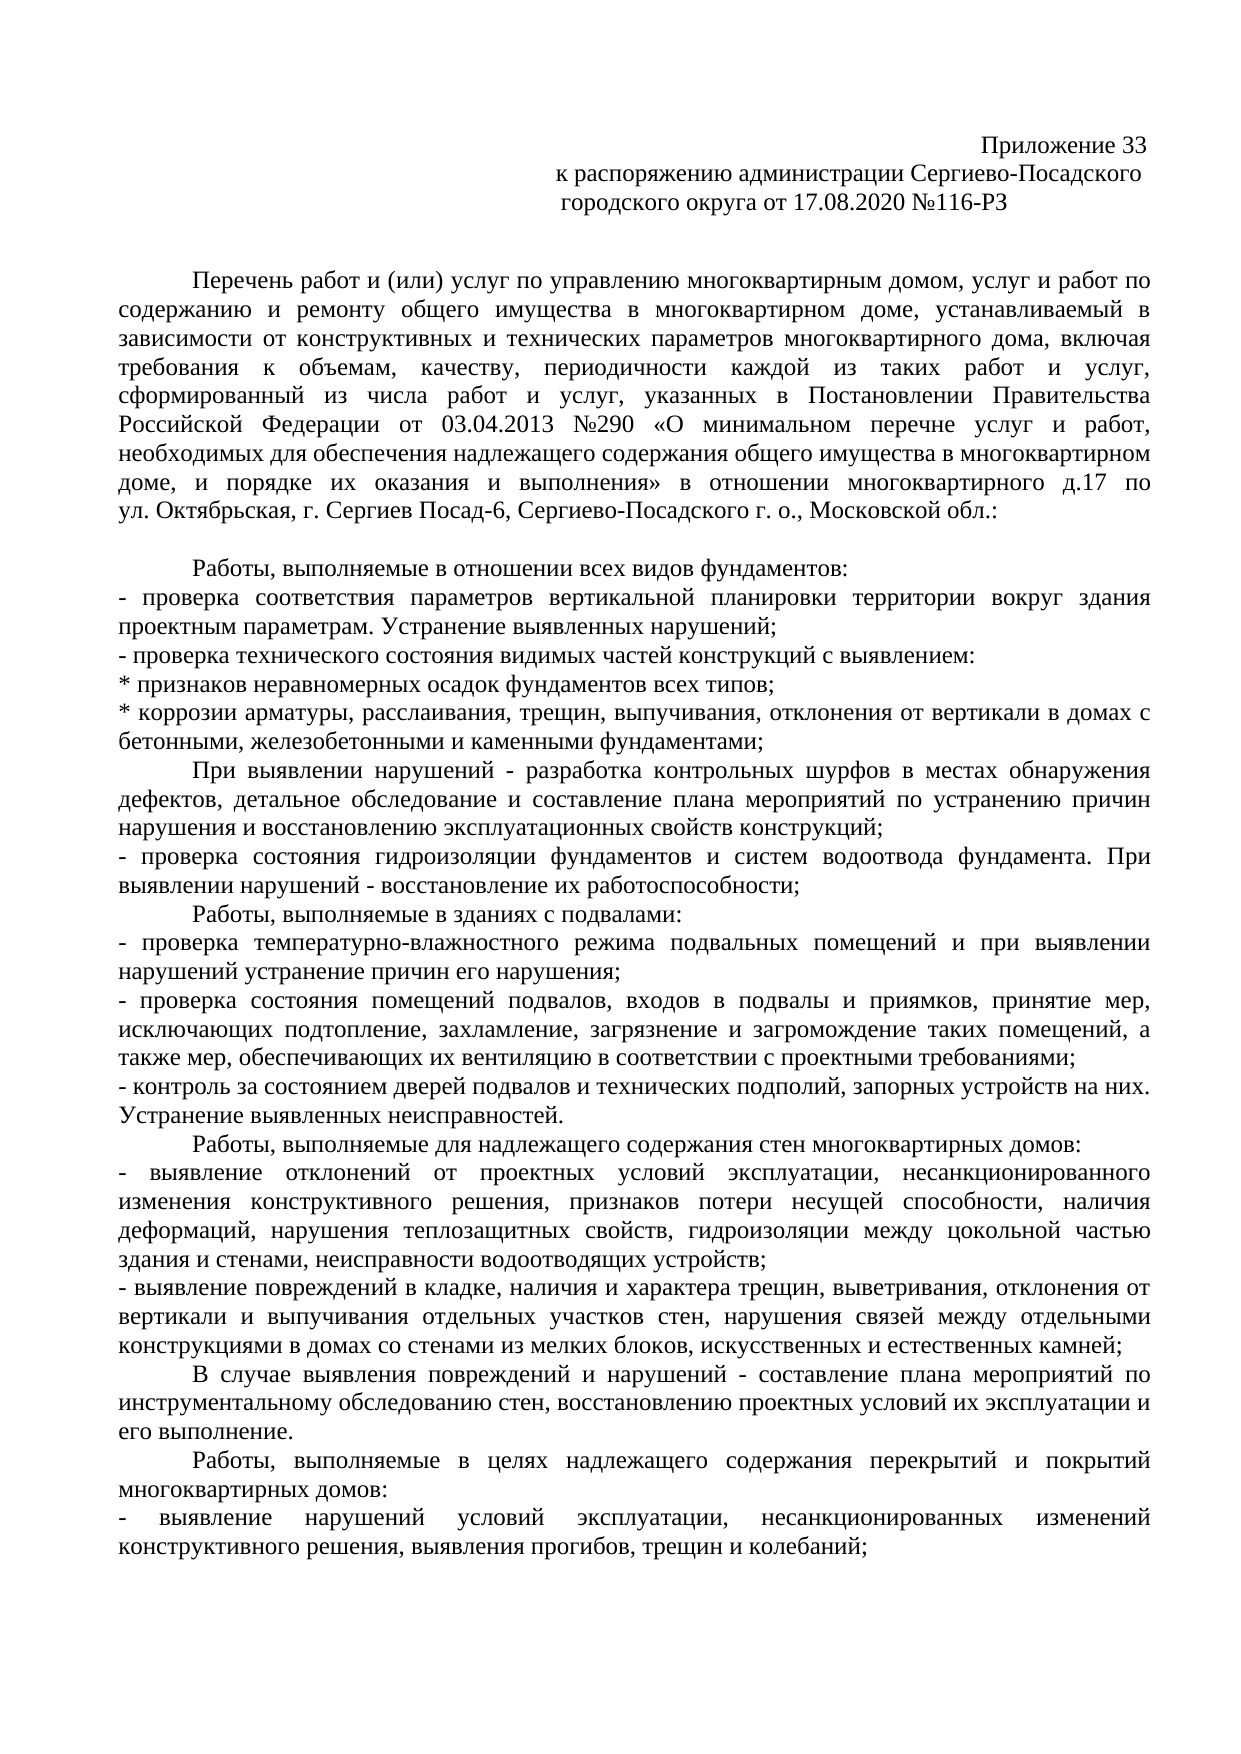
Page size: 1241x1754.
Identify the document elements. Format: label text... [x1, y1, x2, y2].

text - проверка температурно-влажностного режима подвальных помещений и при выявлении нарушений устранение причин его нарушения; [118, 927, 1152, 985]
text Приложение 33 [118, 130, 1152, 158]
text - выявление отклонений от проектных условий эксплуатации, несанкционированного изменения конструктивного решения, признаков потери несущей способности, наличия деформаций, нарушения теплозащитных свойств, гидроизоляции между цокольной частью здания и стенами, неисправности водоотводящих устройств; [118, 1157, 1152, 1272]
text - проверка состояния гидроизоляции фундаментов и систем водоотвода фундамента. При выявлении нарушений - восстановление их работоспособности; [118, 841, 1152, 899]
text Работы, выполняемые в целях надлежащего содержания перекрытий и покрытий многоквартирных домов: [118, 1445, 1152, 1502]
text - выявление повреждений в кладке, наличия и характера трещин, выветривания, отклонения от вертикали и выпучивания отдельных участков стен, нарушения связей между отдельными конструкциями в домах со стенами из мелких блоков, искусственных и естественных камней; [118, 1272, 1152, 1359]
text - проверка технического состояния видимых частей конструкций с выявлением: [118, 640, 1152, 669]
text Работы, выполняемые в зданиях с подвалами: [118, 899, 1152, 927]
text При выявлении нарушений - разработка контрольных шурфов в местах обнаружения дефектов, детальное обследование и составление плана мероприятий по устранению причин нарушения и восстановлению эксплуатационных свойств конструкций; [118, 755, 1152, 841]
text - проверка состояния помещений подвалов, входов в подвалы и приямков, принятие мер, исключающих подтопление, захламление, загрязнение и загромождение таких помещений, а также мер, обеспечивающих их вентиляцию в соответствии с проектными требованиями; [118, 985, 1152, 1071]
text - контроль за состоянием дверей подвалов и технических подполий, запорных устройств на них. Устранение выявленных неисправностей. [118, 1071, 1152, 1129]
text - проверка соответствия параметров вертикальной планировки территории вокруг здания проектным параметрам. Устранение выявленных нарушений; [118, 582, 1152, 640]
text - выявление нарушений условий эксплуатации, несанкционированных изменений конструктивного решения, выявления прогибов, трещин и колебаний; [118, 1502, 1152, 1560]
text В случае выявления повреждений и нарушений - составление плана мероприятий по инструментальному обследованию стен, восстановлению проектных условий их эксплуатации и его выполнение. [118, 1359, 1152, 1445]
text Работы, выполняемые для надлежащего содержания стен многоквартирных домов: [118, 1129, 1152, 1157]
text * коррозии арматуры, расслаивания, трещин, выпучивания, отклонения от вертикали в домах с бетонными, железобетонными и каменными фундаментами; [118, 697, 1152, 755]
text к распоряжению администрации Сергиево-Посадского городского округа от 17.08.2020 №116-РЗ [118, 158, 1152, 216]
text ﻿ Работы, выполняемые в отношении всех видов фундаментов: [118, 553, 1152, 582]
text * признаков неравномерных осадок фундаментов всех типов; [118, 669, 1152, 697]
text Перечень работ и (или) услуг по управлению многоквартирным домом, услуг и работ по содержанию и ремонту общего имущества в многоквартирном доме, устанавливаемый в зависимости от конструктивных и технических параметров многоквартирного дома, включая требования к объемам, качеству, периодичности каждой из таких работ и услуг, сформированный из числа работ и услуг, указанных в Постановлении Правительства Российской Федерации от 03.04.2013 №290 «О минимальном перечне услуг и работ, необходимых для обеспечения надлежащего содержания общего имущества в многоквартирном доме, и порядке их оказания и выполнения» в отношении многоквартирного д.17 по ул. Октябрьская, г. Сергиев Посад-6, Сергиево-Посадского г. о., Московской обл.: [118, 266, 1152, 524]
